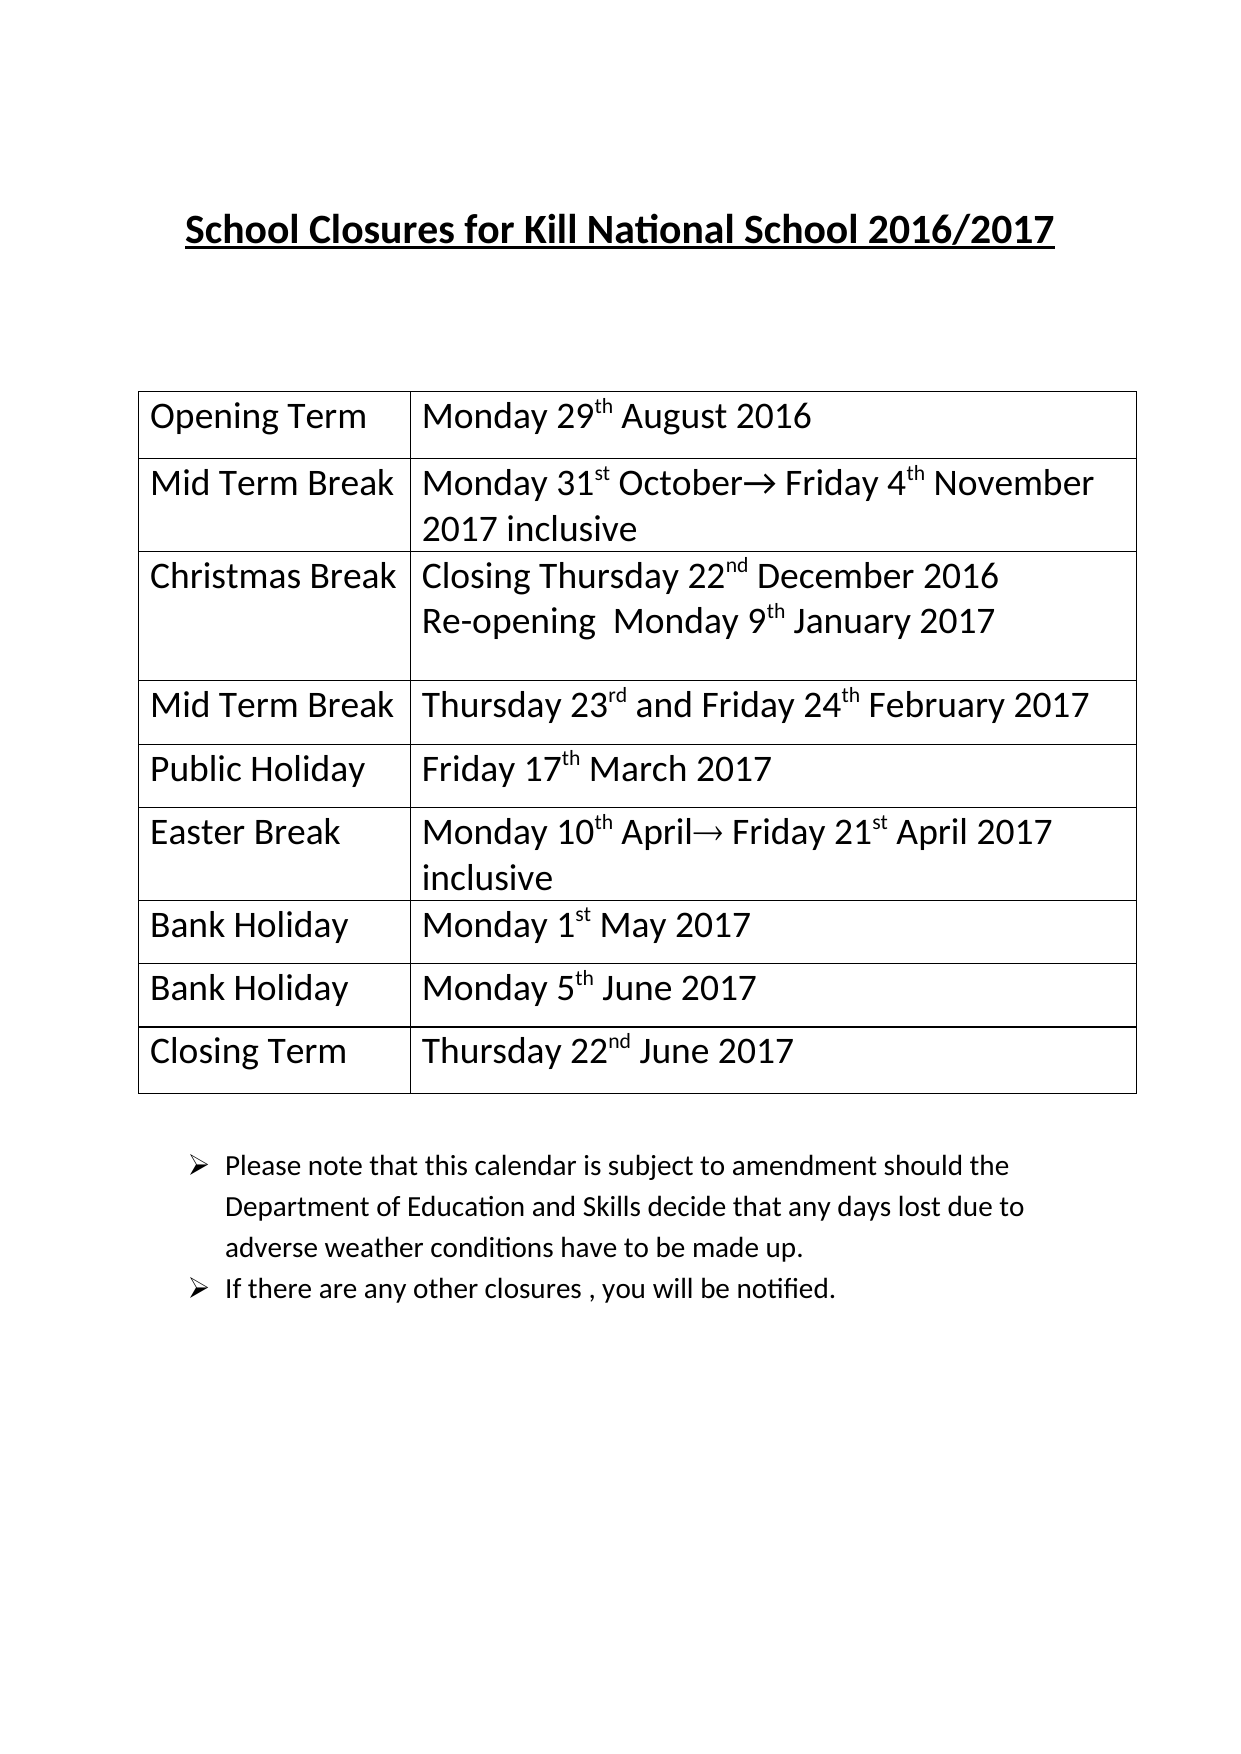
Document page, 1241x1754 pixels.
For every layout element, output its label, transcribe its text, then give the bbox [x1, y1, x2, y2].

table_cell Monday 5th June 2017 [411, 964, 1136, 1026]
table_cell Thursday 23rd and Friday 24th February 2017 [411, 681, 1136, 744]
list If there are any other closures , you will be notified. [187, 1270, 1090, 1306]
table_cell Monday 1st May 2017 [411, 901, 1136, 963]
table_cell Christmas Break [139, 552, 410, 680]
table_cell Public Holiday [139, 745, 410, 807]
table_cell Bank Holiday [139, 901, 410, 963]
text School Closures for Kill National School 2016/2017 [150, 203, 1090, 254]
table_cell Monday 31st October→ Friday 4th November 2017 inclusive [411, 459, 1136, 551]
table_cell Mid Term Break [139, 459, 410, 551]
table_cell Thursday 22nd June 2017 [411, 1028, 1136, 1093]
list Please note that this calendar is subject to amendment should the Department of Education and Skills decide that any days lost due to adverse weather conditions have to be made up. [187, 1147, 1090, 1265]
table_cell Mid Term Break [139, 681, 410, 744]
table_cell Monday 10th April Friday 21st April 2017 inclusive [411, 808, 1136, 900]
table_cell Friday 17th March 2017 [411, 745, 1136, 807]
table_header Monday 29th August 2016 [411, 392, 1136, 458]
table_header Opening Term [139, 392, 410, 458]
table_cell Bank Holiday [139, 964, 410, 1026]
table_cell Easter Break [139, 808, 410, 900]
table_cell Closing Term [139, 1028, 410, 1093]
table_cell Closing Thursday 22nd December 2016 Re-opening Monday 9th January 2017 [411, 552, 1136, 680]
